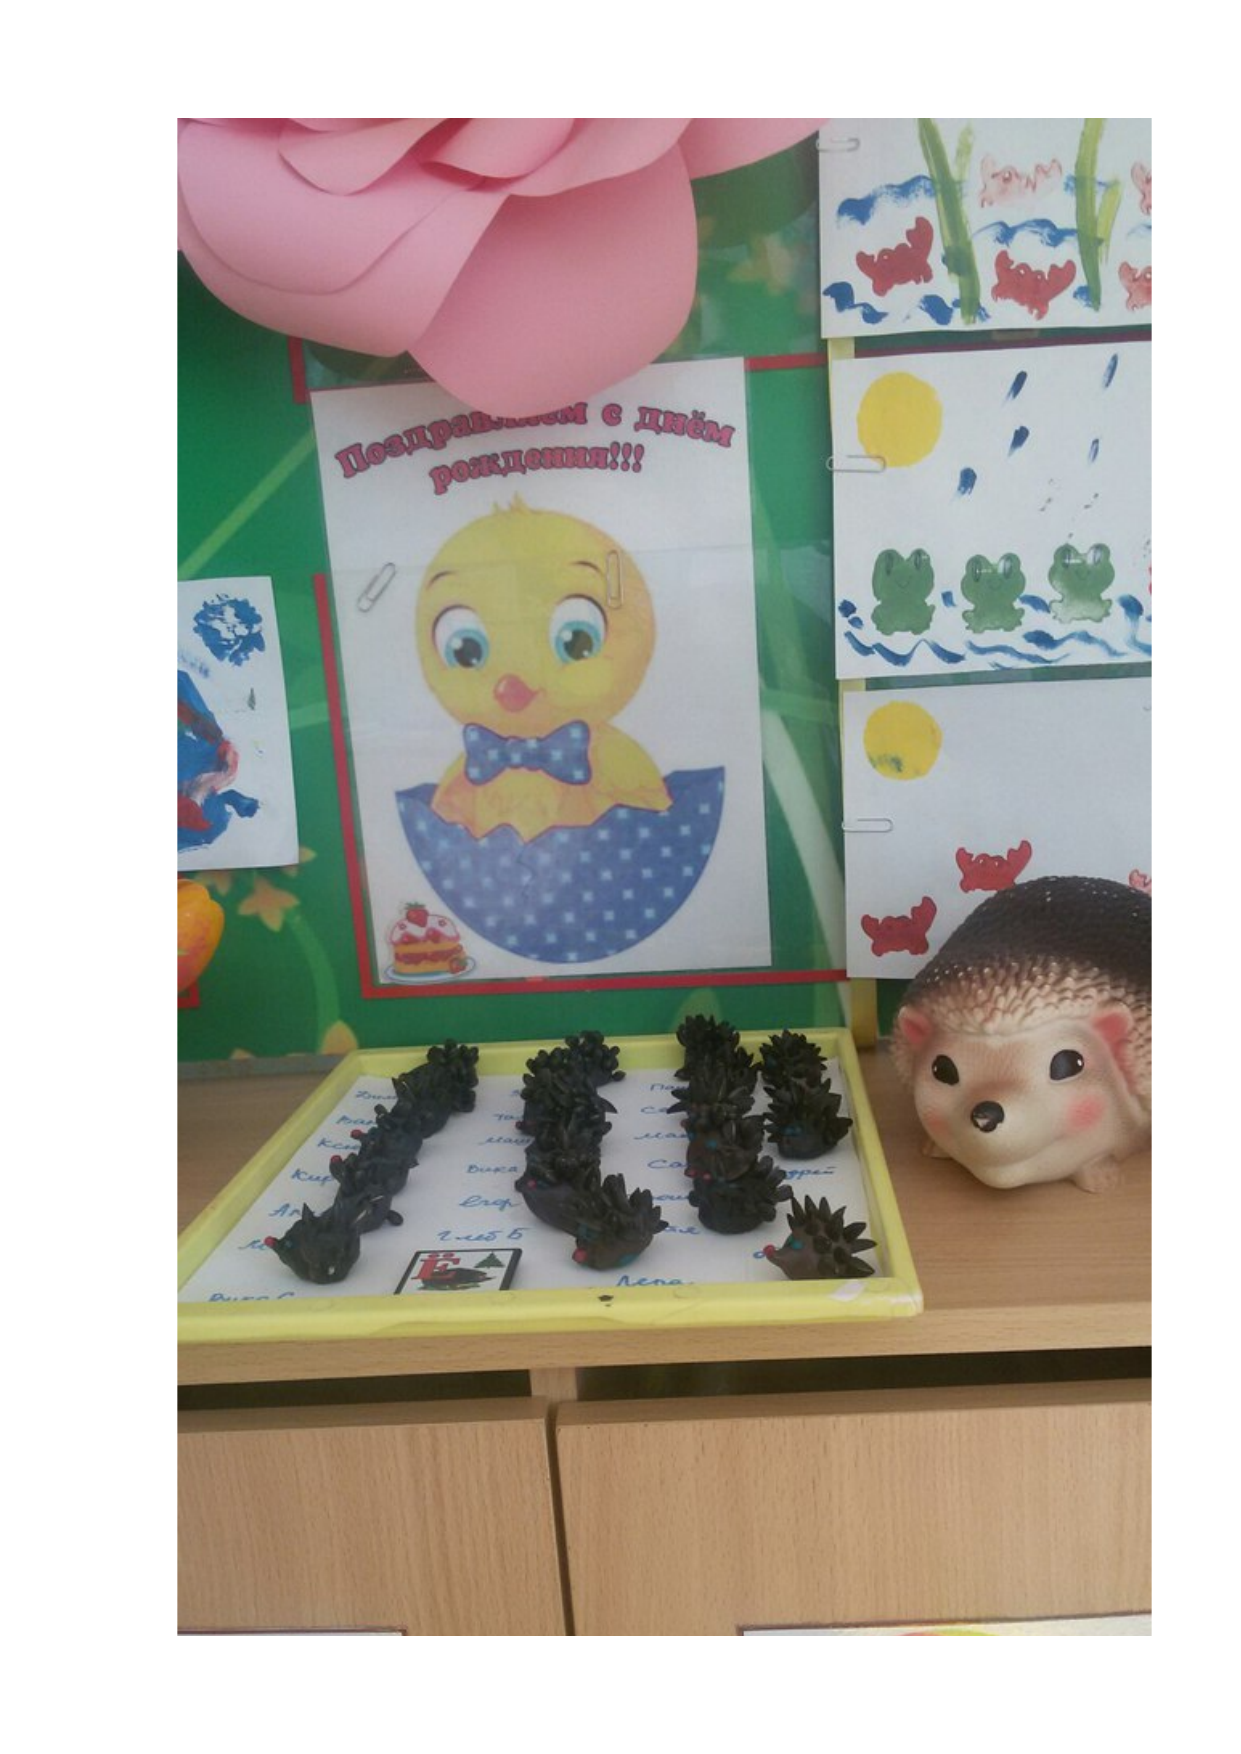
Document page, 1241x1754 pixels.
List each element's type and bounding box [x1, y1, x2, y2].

picture [177, 118, 1152, 1636]
